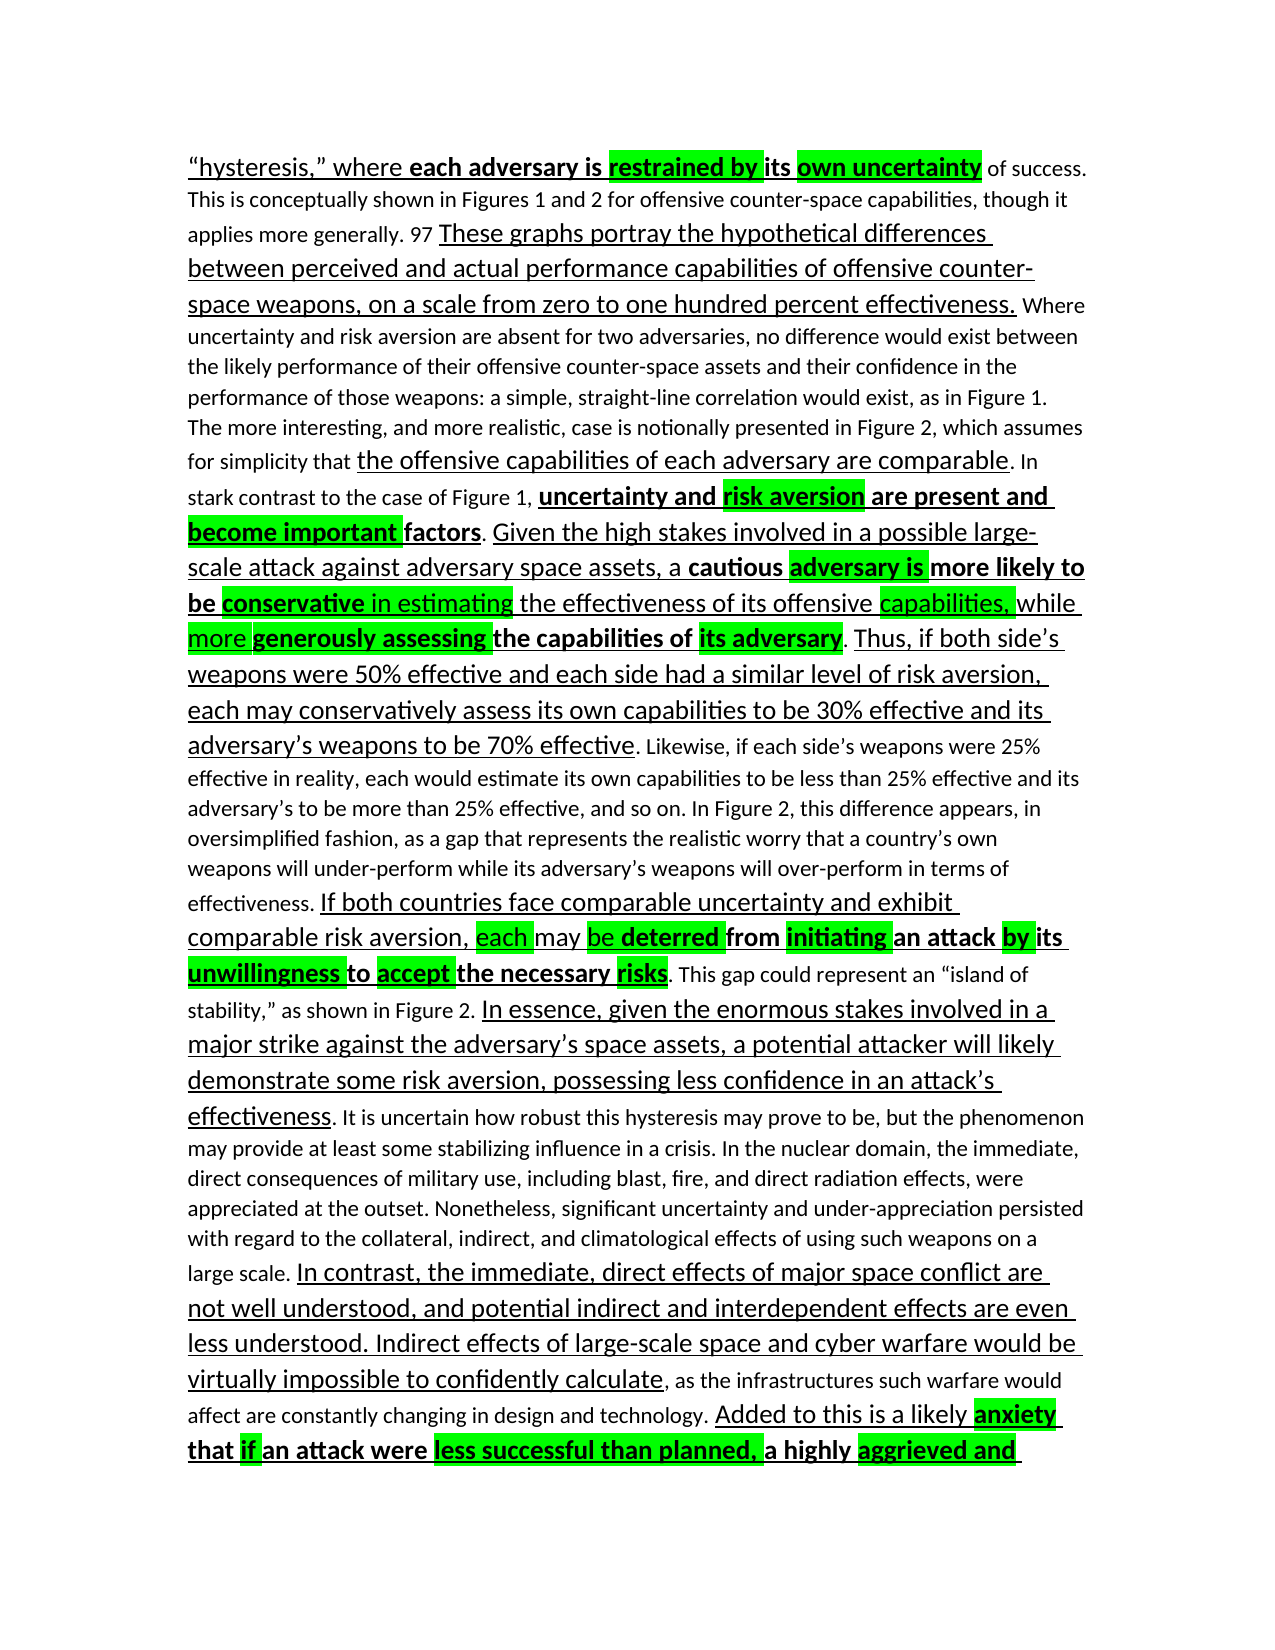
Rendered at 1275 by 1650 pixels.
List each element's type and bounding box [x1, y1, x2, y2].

text [187, 150, 1087, 1466]
